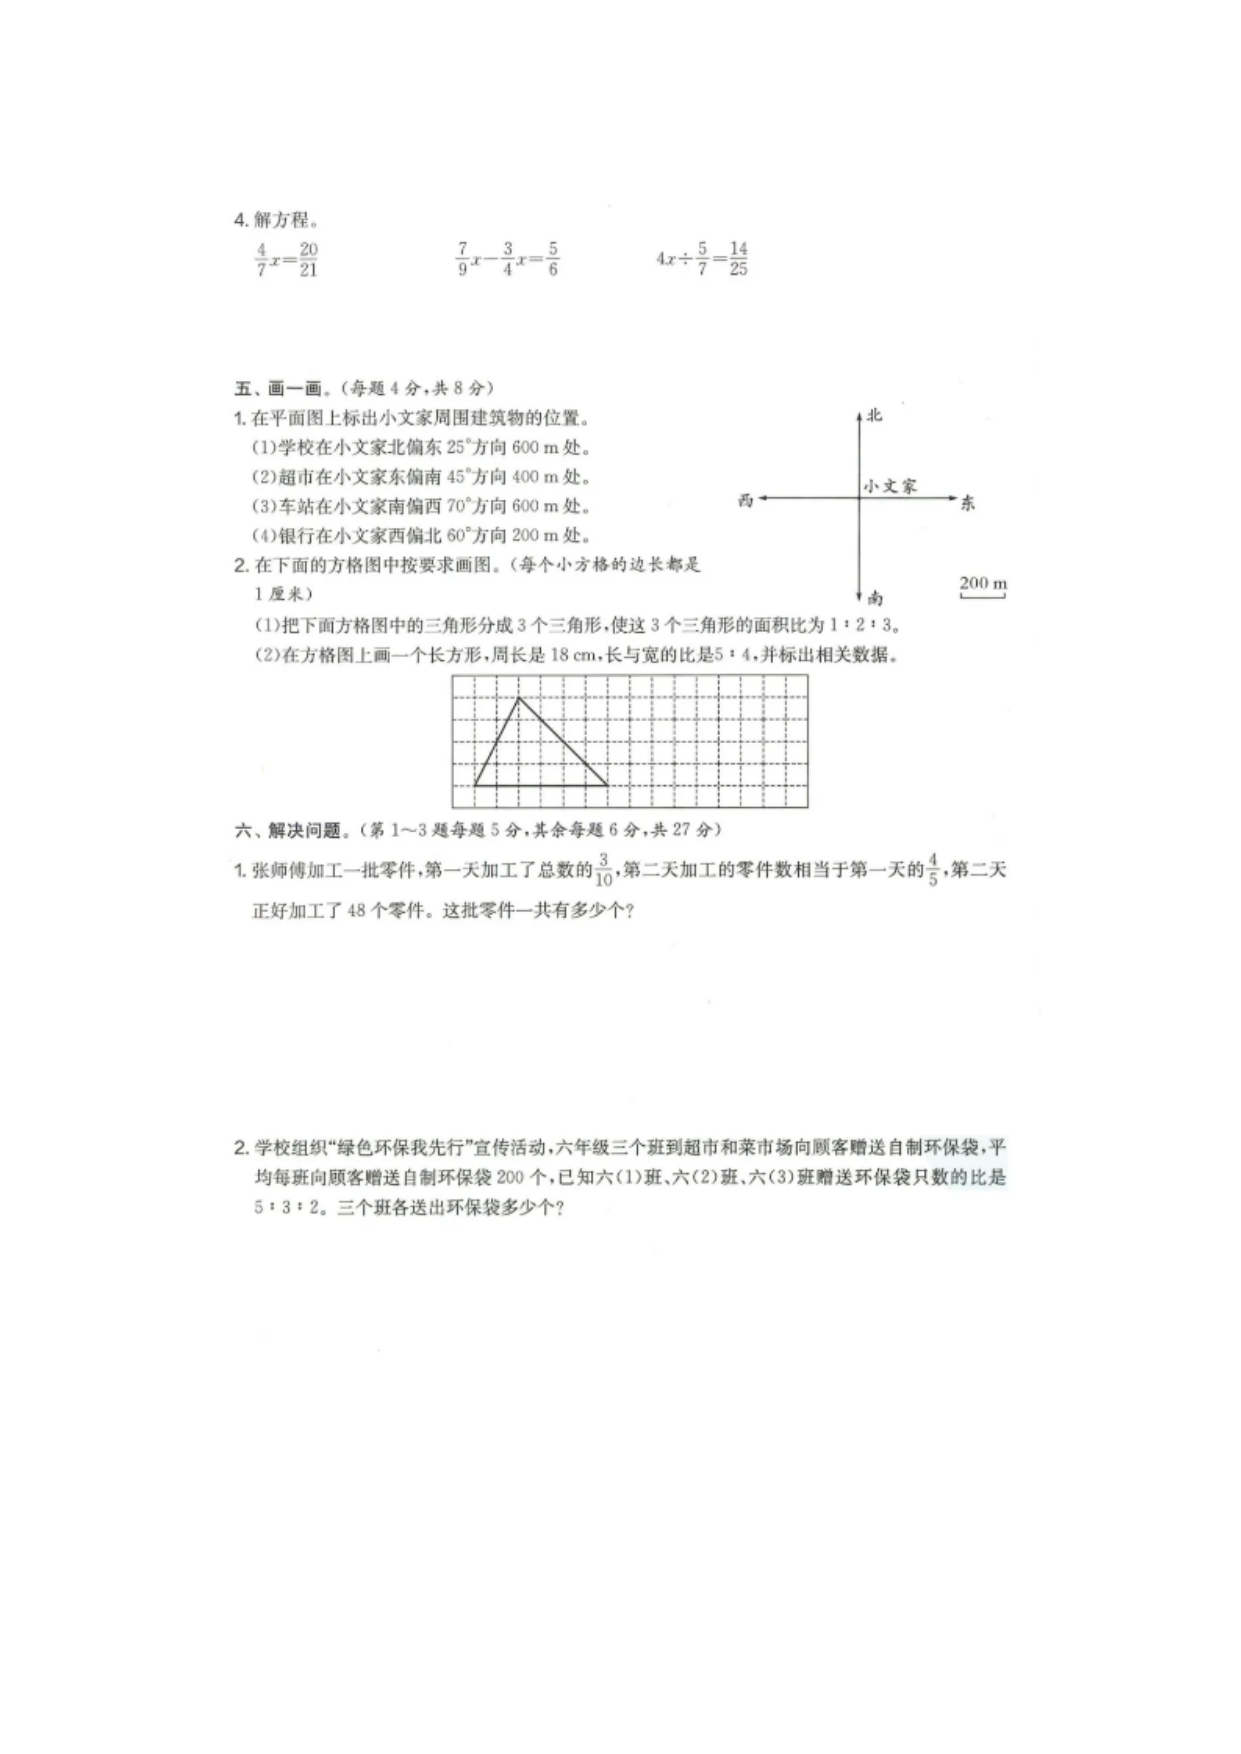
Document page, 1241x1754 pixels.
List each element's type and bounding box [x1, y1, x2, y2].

picture [199, 162, 1042, 1353]
